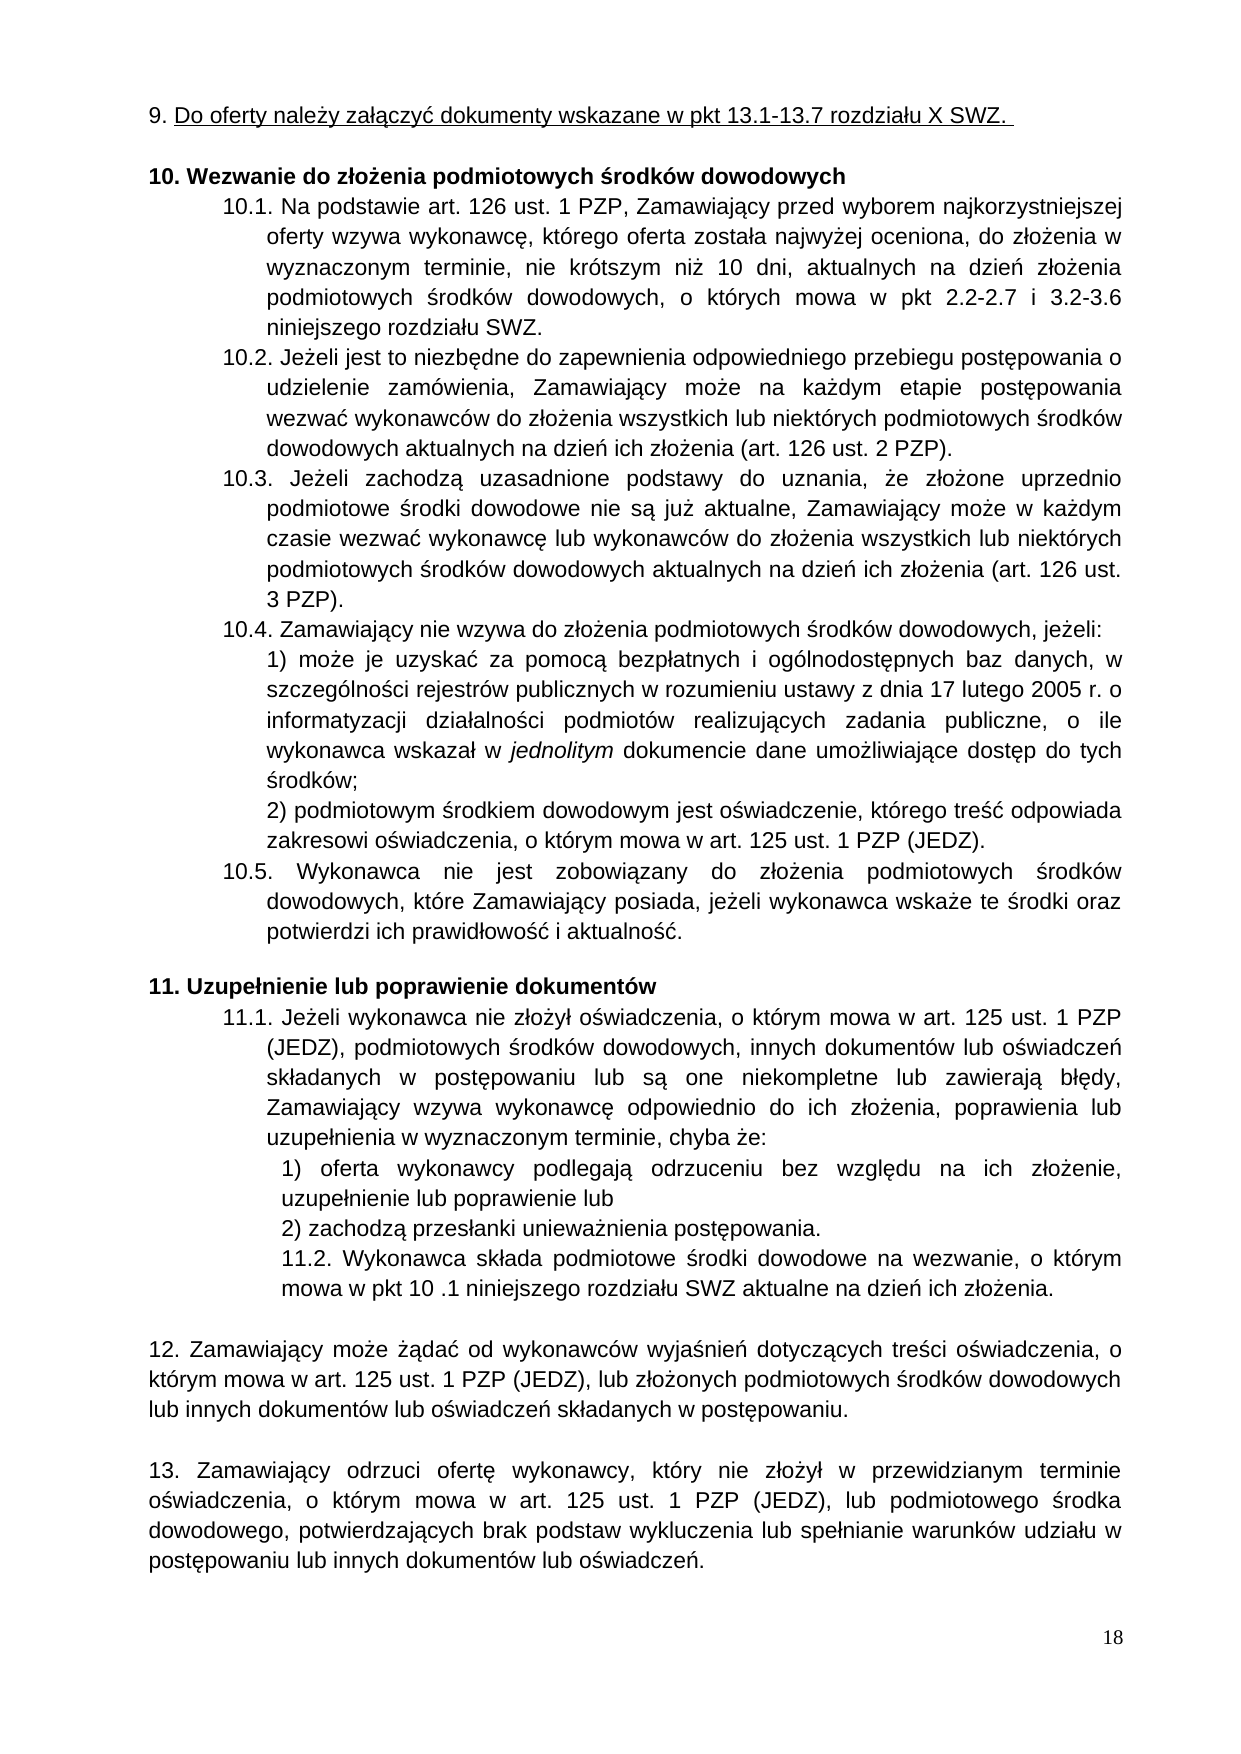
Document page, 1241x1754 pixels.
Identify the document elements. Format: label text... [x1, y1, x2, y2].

text 2) podmiotowym środkiem dowodowym jest oświadczenie, którego treść odpowiada zakresowi oświadczenia, o którym mowa w art. 125 ust. 1 PZP (JEDZ). [266, 797, 1122, 854]
text 10.2. Jeżeli jest to niezbędne do zapewnienia odpowiedniego przebiegu postępowania o udzielenie zamówienia, Zamawiający może na każdym etapie postępowania wezwać wykonawców do złożenia wszystkich lub niektórych podmiotowych środków dowodowych aktualnych na dzień ich złożenia (art. 126 ust. 2 PZP). [222, 344, 1122, 461]
text 11.2. Wykonawca składa podmiotowe środki dowodowe na wezwanie, o którym mowa w pkt 10 .1 niniejszego rozdziału SWZ aktualne na dzień ich złożenia. [281, 1245, 1122, 1302]
text 13. Zamawiający odrzuci ofertę wykonawcy, który nie złożył w przewidzianym terminie oświadczenia, o którym mowa w art. 125 ust. 1 PZP (JEDZ), lub podmiotowego środka dowodowego, potwierdzających brak podstaw wykluczenia lub spełnianie warunków udziału w postępowaniu lub innych dokumentów lub oświadczeń. [148, 1457, 1122, 1574]
text 10.1. Na podstawie art. 126 ust. 1 PZP, Zamawiający przed wyborem najkorzystniejszej oferty wzywa wykonawcę, którego oferta została najwyżej oceniona, do złożenia w wyznaczonym terminie, nie krótszym niż 10 dni, aktualnych na dzień złożenia podmiotowych środków dowodowych, o których mowa w pkt 2.2-2.7 i 3.2-3.6 niniejszego rozdziału SWZ. [222, 193, 1122, 340]
text 11. Uzupełnienie lub poprawienie dokumentów [148, 973, 1122, 1000]
text 10.4. Zamawiający nie wzywa do złożenia podmiotowych środków dowodowych, jeżeli: [222, 616, 1122, 642]
text 1) może je uzyskać za pomocą bezpłatnych i ogólnodostępnych baz danych, w szczególności rejestrów publicznych w rozumieniu ustawy z dnia 17 lutego 2005 r. o informatyzacji działalności podmiotów realizujących zadania publiczne, o ile wykonawca wskazał w jednolitym dokumencie dane umożliwiające dostęp do tych środków; [266, 646, 1122, 793]
text 12. Zamawiający może żądać od wykonawców wyjaśnień dotyczących treści oświadczenia, o którym mowa w art. 125 ust. 1 PZP (JEDZ), lub złożonych podmiotowych środków dowodowych lub innych dokumentów lub oświadczeń składanych w postępowaniu. [148, 1336, 1122, 1423]
text 2) zachodzą przesłanki unieważnienia postępowania. [281, 1215, 1122, 1241]
text 10. Wezwanie do złożenia podmiotowych środków dowodowych [148, 163, 1122, 189]
text 10.5. Wykonawca nie jest zobowiązany do złożenia podmiotowych środków dowodowych, które Zamawiający posiada, jeżeli wykonawca wskaże te środki oraz potwierdzi ich prawidłowość i aktualność. [222, 858, 1122, 944]
text 11.1. Jeżeli wykonawca nie złożył oświadczenia, o którym mowa w art. 125 ust. 1 PZP (JEDZ), podmiotowych środków dowodowych, innych dokumentów lub oświadczeń składanych w postępowaniu lub są one niekompletne lub zawierają błędy, Zamawiający wzywa wykonawcę odpowiednio do ich złożenia, poprawienia lub uzupełnienia w wyznaczonym terminie, chyba że: [222, 1003, 1122, 1151]
text 9. Do oferty należy załączyć dokumenty wskazane w pkt 13.1-13.7 rozdziału X SWZ. [148, 102, 1122, 129]
text 1) oferta wykonawcy podlegają odrzuceniu bez względu na ich złożenie, uzupełnienie lub poprawienie lub [281, 1154, 1122, 1211]
text 10.3. Jeżeli zachodzą uzasadnione podstawy do uznania, że złożone uprzednio podmiotowe środki dowodowe nie są już aktualne, Zamawiający może w każdym czasie wezwać wykonawcę lub wykonawców do złożenia wszystkich lub niektórych podmiotowych środków dowodowych aktualnych na dzień ich złożenia (art. 126 ust. 3 PZP). [222, 465, 1122, 612]
